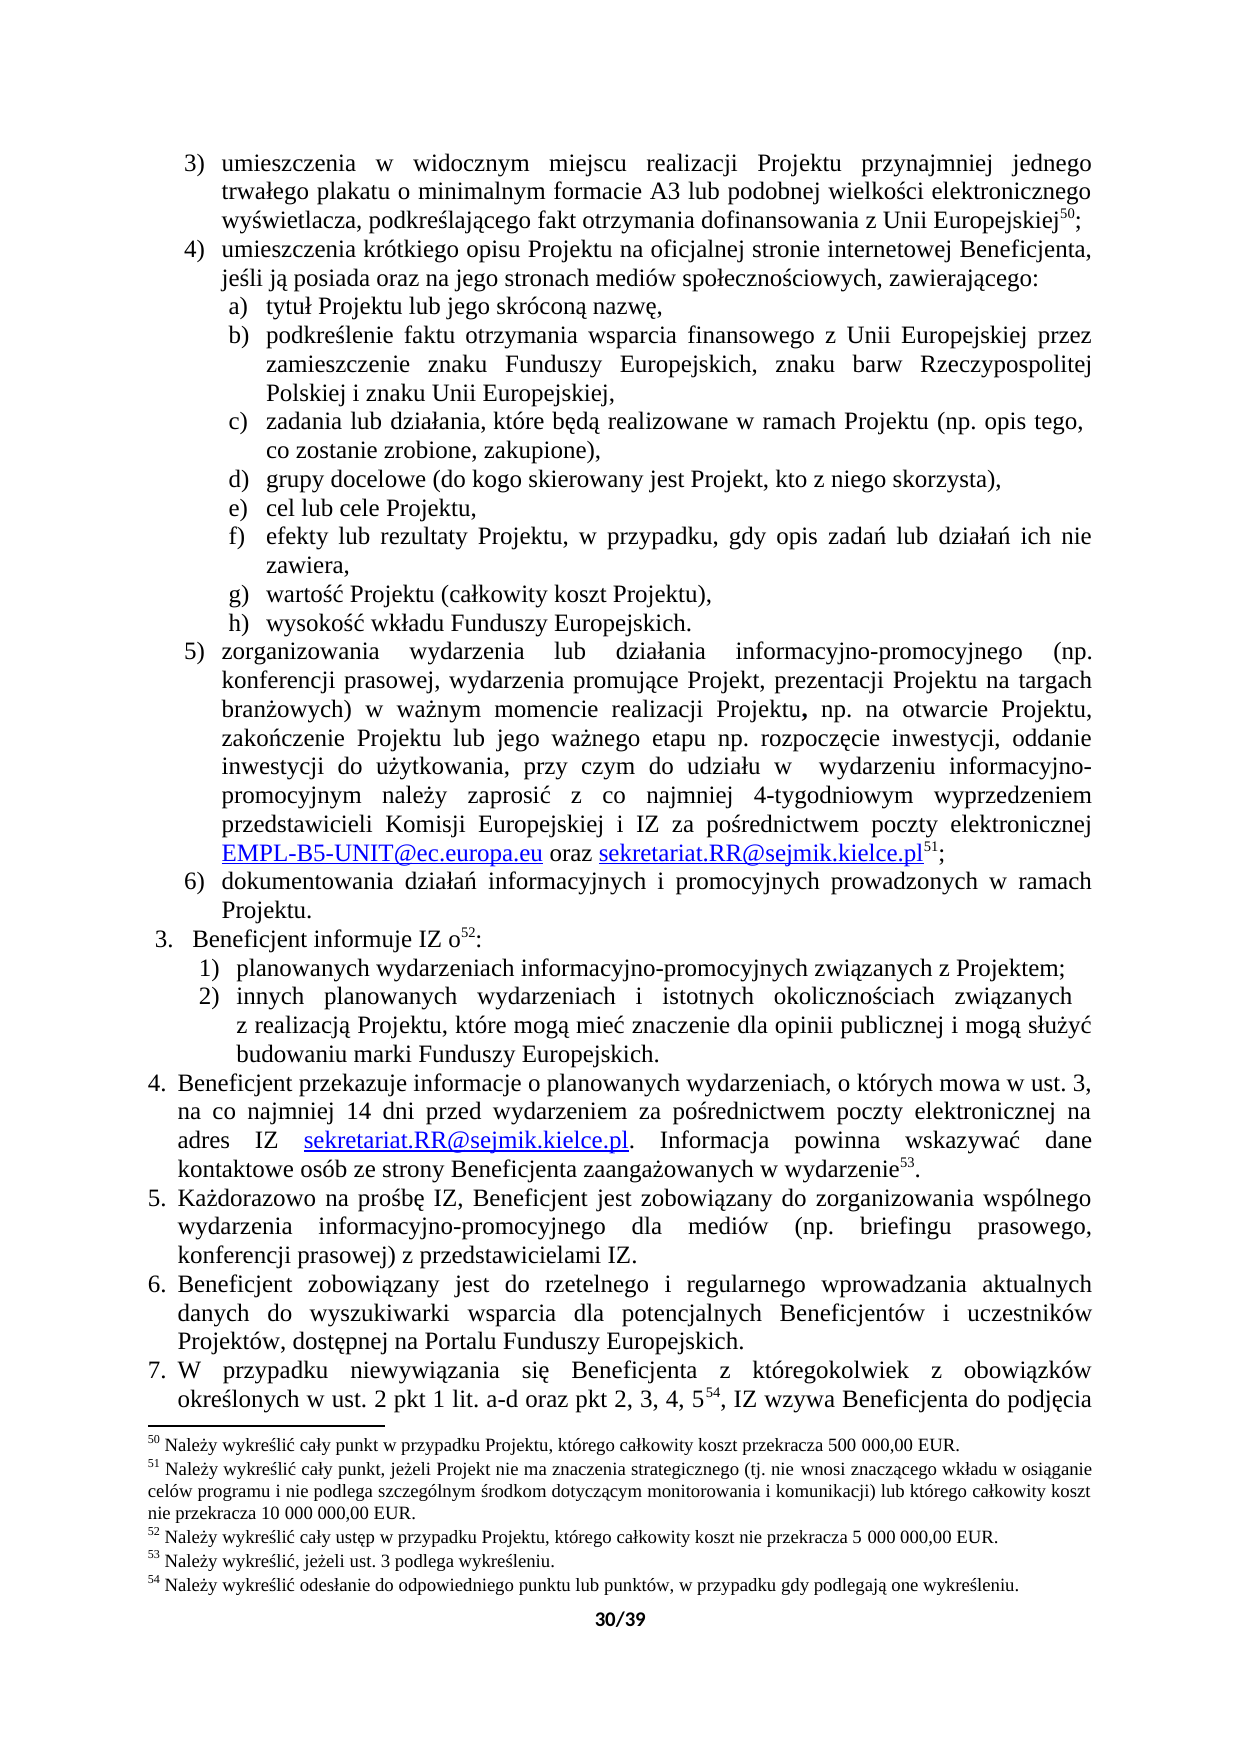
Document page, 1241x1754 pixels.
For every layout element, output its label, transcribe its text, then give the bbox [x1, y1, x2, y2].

list podkreślenie faktu otrzymania wsparcia finansowego z Unii Europejskiej przez zamieszczenie znaku Funduszy Europejskich, znaku barw Rzeczypospolitej Polskiej i znaku Unii Europejskiej, [228, 320, 1093, 406]
list planowanych wydarzeniach informacyjno-promocyjnych związanych z Projektem; [199, 953, 1093, 981]
list tytuł Projektu lub jego skróconą nazwę, [228, 291, 1093, 320]
list Beneficjent przekazuje informacje o planowanych wydarzeniach, o których mowa w ust. 3, na co najmniej 14 dni przed wydarzeniem za pośrednictwem poczty elektronicznej na adres IZ sekretariat.RR@sejmik.kielce.pl. Informacja powinna wskazywać dane kontaktowe osób ze strony Beneficjenta zaangażowanych w wydarzenie. [148, 1068, 1093, 1183]
list cel lub cele Projektu, [228, 493, 1093, 521]
list zorganizowania wydarzenia lub działania informacyjno-promocyjnego (np. konferencji prasowej, wydarzenia promujące Projekt, prezentacji Projektu na targach branżowych) w ważnym momencie realizacji Projektu, np. na otwarcie Projektu, zakończenie Projektu lub jego ważnego etapu np. rozpoczęcie inwestycji, oddanie inwestycji do użytkowania, przy czym do udziału w wydarzeniu informacyjno-promocyjnym należy zaprosić z co najmniej 4-tygodniowym wyprzedzeniem przedstawicieli Komisji Europejskiej i IZ za pośrednictwem poczty elektronicznej EMPL-B5-UNIT@ec.europa.eu oraz sekretariat.RR@sejmik.kielce.pl; [184, 636, 1093, 866]
list wysokość wkładu Funduszy Europejskich. [228, 608, 1093, 636]
list Beneficjent informuje IZ o: [154, 924, 1093, 953]
list innych planowanych wydarzeniach i istotnych okolicznościach związanych z realizacją Projektu, które mogą mieć znaczenie dla opinii publicznej i mogą służyć budowaniu marki Funduszy Europejskich. [199, 981, 1093, 1068]
list efekty lub rezultaty Projektu, w przypadku, gdy opis zadań lub działań ich nie zawiera, [228, 521, 1093, 579]
list umieszczenia w widocznym miejscu realizacji Projektu przynajmniej jednego trwałego plakatu o minimalnym formacie A3 lub podobnej wielkości elektronicznego wyświetlacza, podkreślającego fakt otrzymania dofinansowania z Unii Europejskiej; [184, 148, 1093, 234]
list Beneficjent zobowiązany jest do rzetelnego i regularnego wprowadzania aktualnych danych do wyszukiwarki wsparcia dla potencjalnych Beneficjentów i uczestników Projektów, dostępnej na Portalu Funduszy Europejskich. [148, 1269, 1093, 1355]
list zadania lub działania, które będą realizowane w ramach Projektu (np. opis tego, co zostanie zrobione, zakupione), [228, 406, 1093, 464]
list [148, 1355, 1093, 1413]
list wartość Projektu (całkowity koszt Projektu), [228, 579, 1093, 608]
list dokumentowania działań informacyjnych i promocyjnych prowadzonych w ramach Projektu. [184, 866, 1093, 924]
list grupy docelowe (do kogo skierowany jest Projekt, kto z niego skorzysta), [228, 464, 1093, 493]
list umieszczenia krótkiego opisu Projektu na oficjalnej stronie internetowej Beneficjenta, jeśli ją posiada oraz na jego stronach mediów społecznościowych, zawierającego: [184, 234, 1093, 291]
list Każdorazowo na prośbę IZ, Beneficjent jest zobowiązany do zorganizowania wspólnego wydarzenia informacyjno-promocyjnego dla mediów (np. briefingu prasowego, konferencji prasowej) z przedstawicielami IZ. [148, 1183, 1093, 1269]
